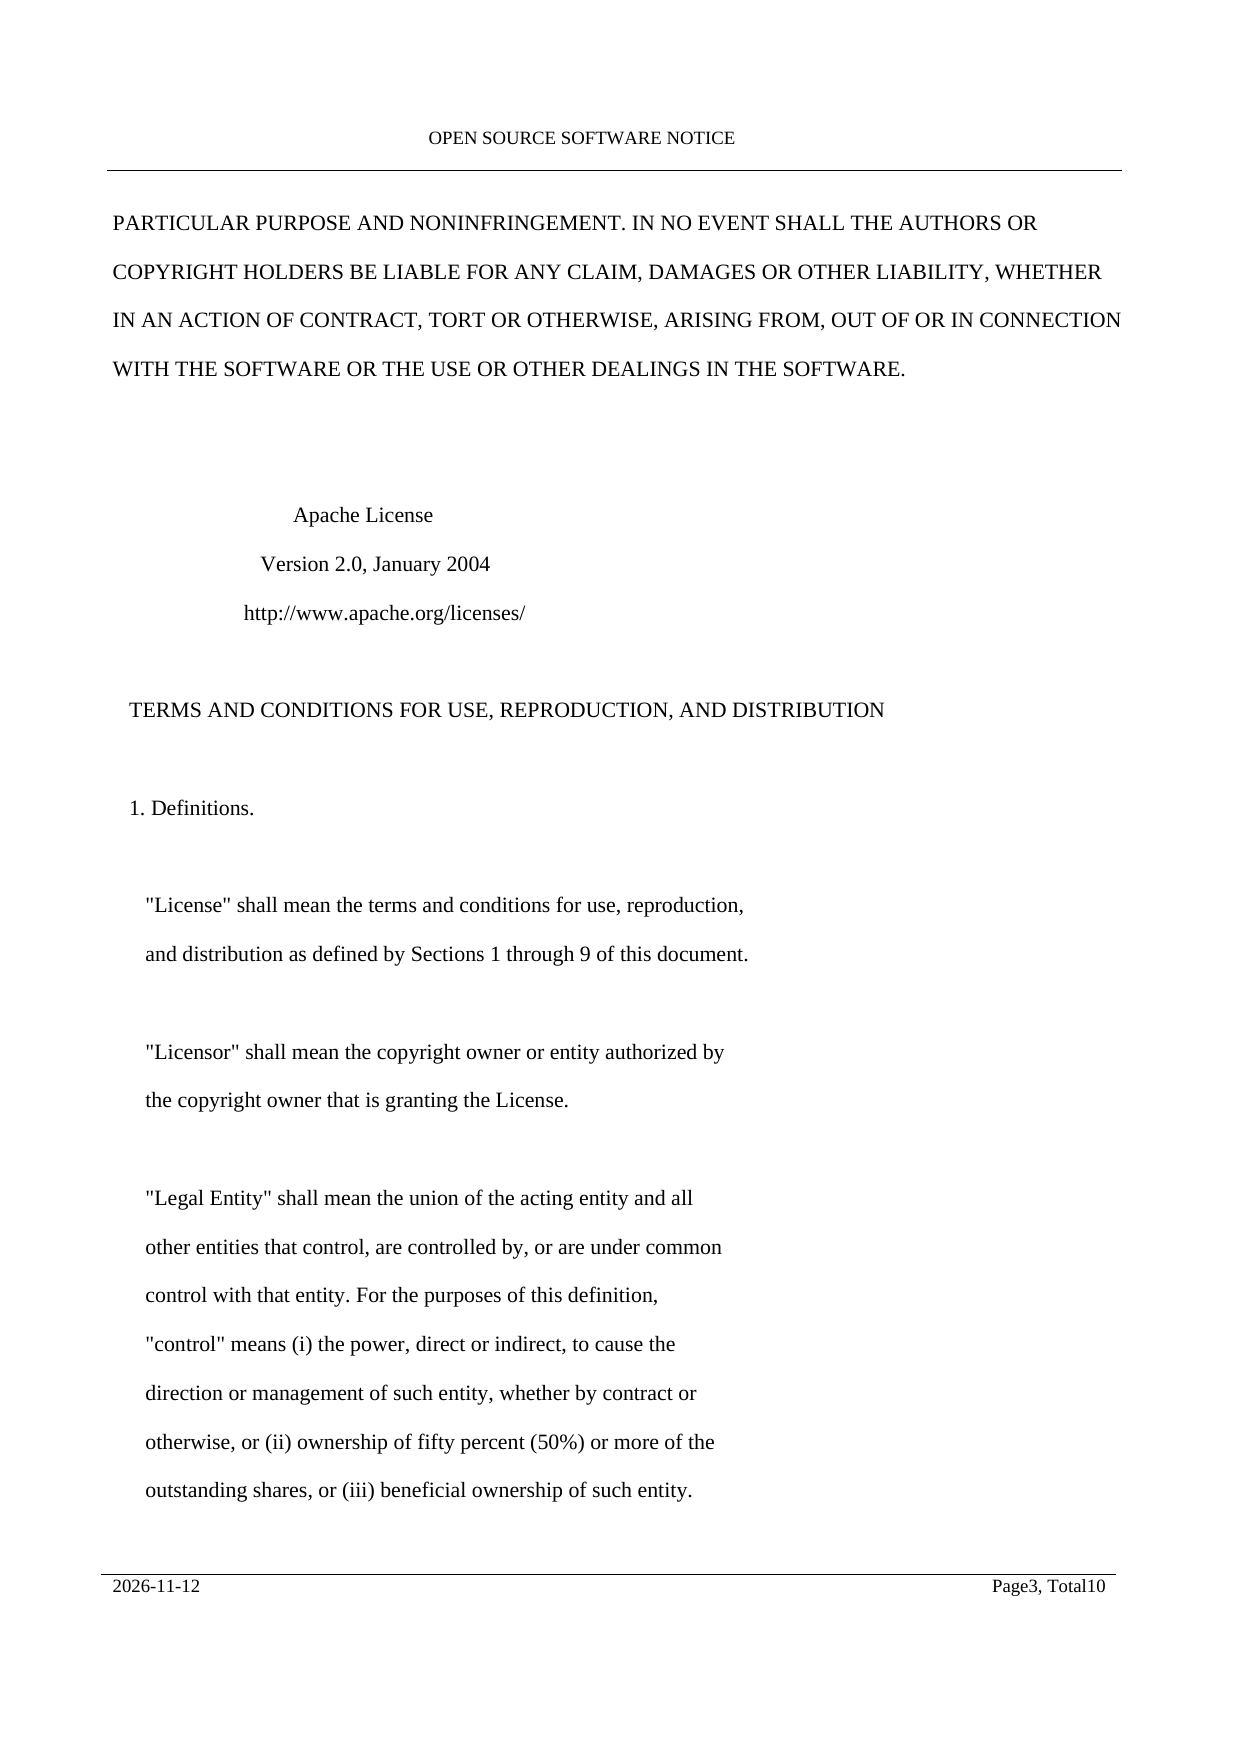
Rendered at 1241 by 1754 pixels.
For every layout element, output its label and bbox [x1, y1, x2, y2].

text [112, 206, 1128, 1506]
